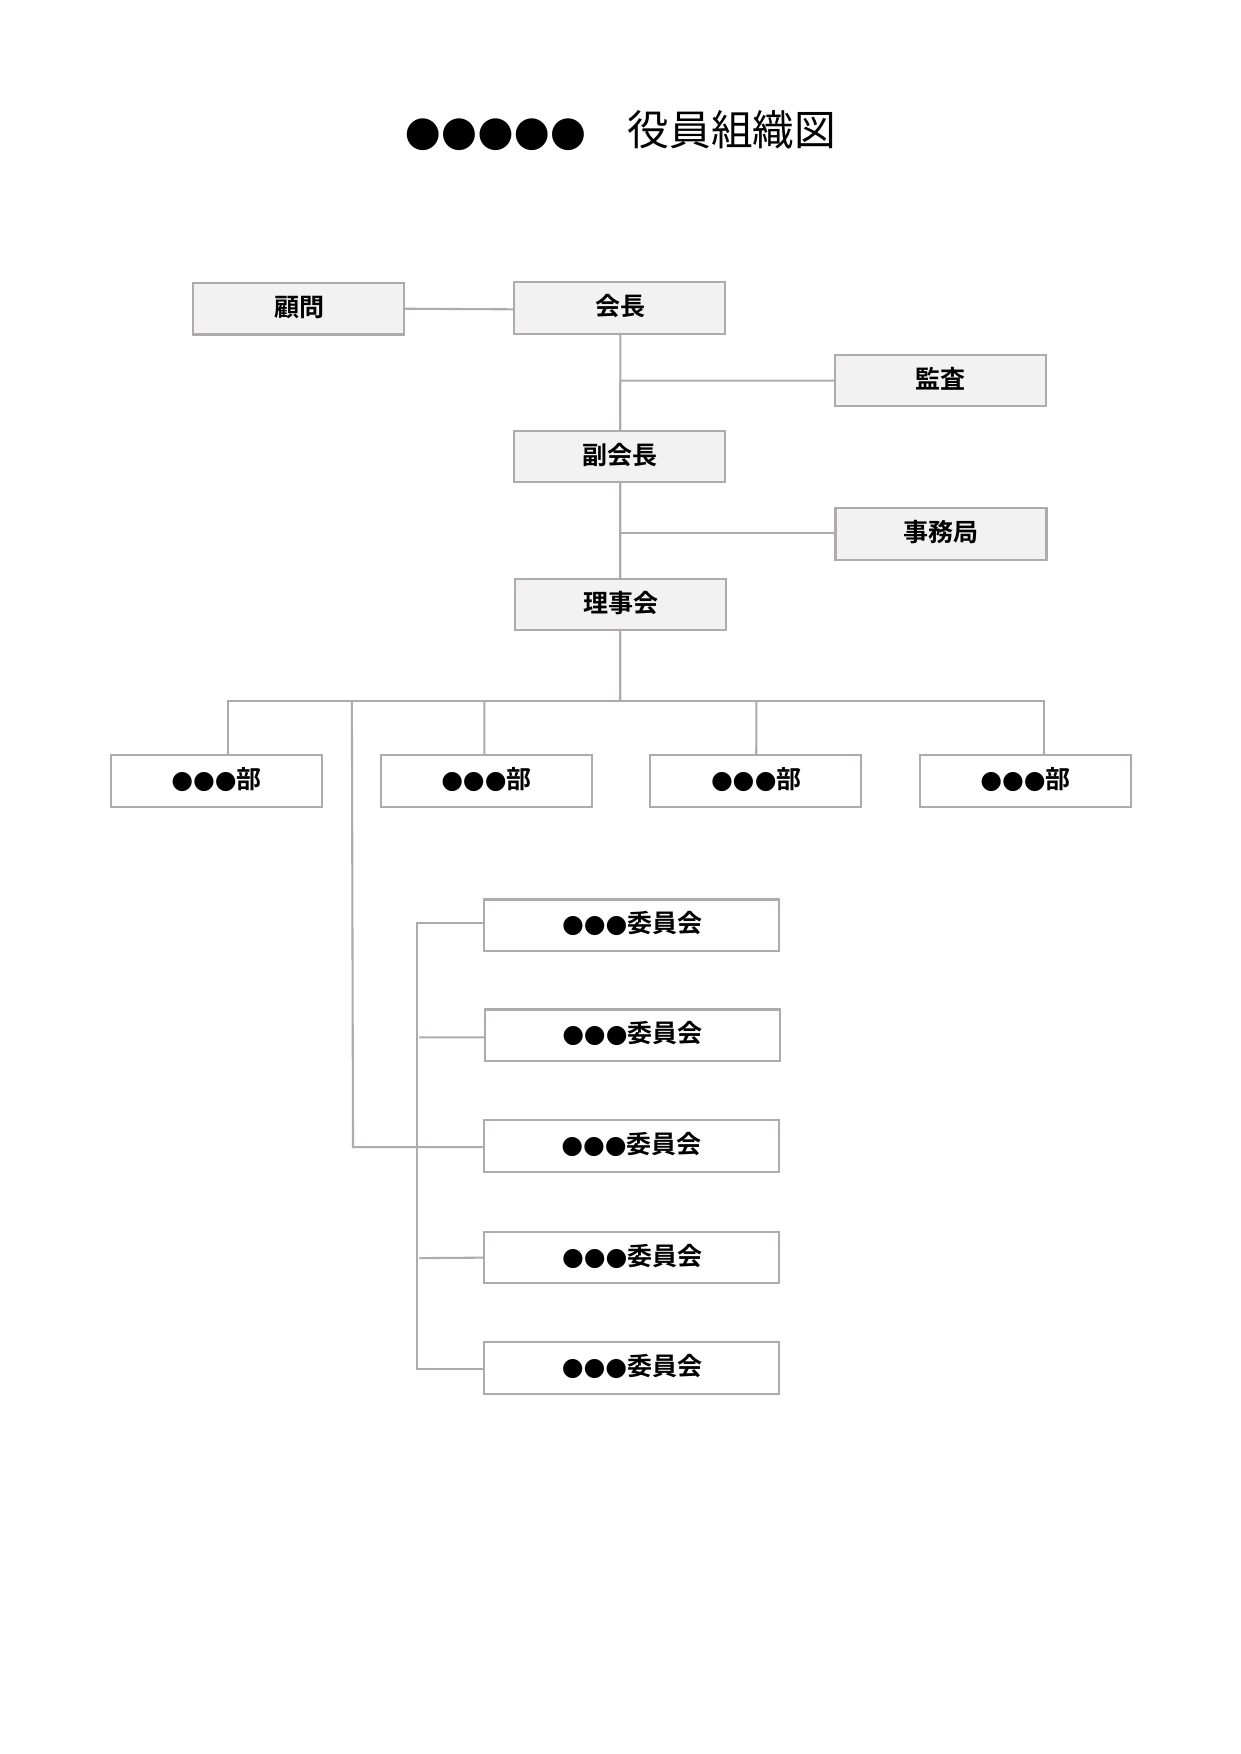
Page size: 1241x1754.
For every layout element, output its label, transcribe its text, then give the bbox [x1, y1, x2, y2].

text ●●●●● 役員組織図 [75, 89, 1165, 164]
